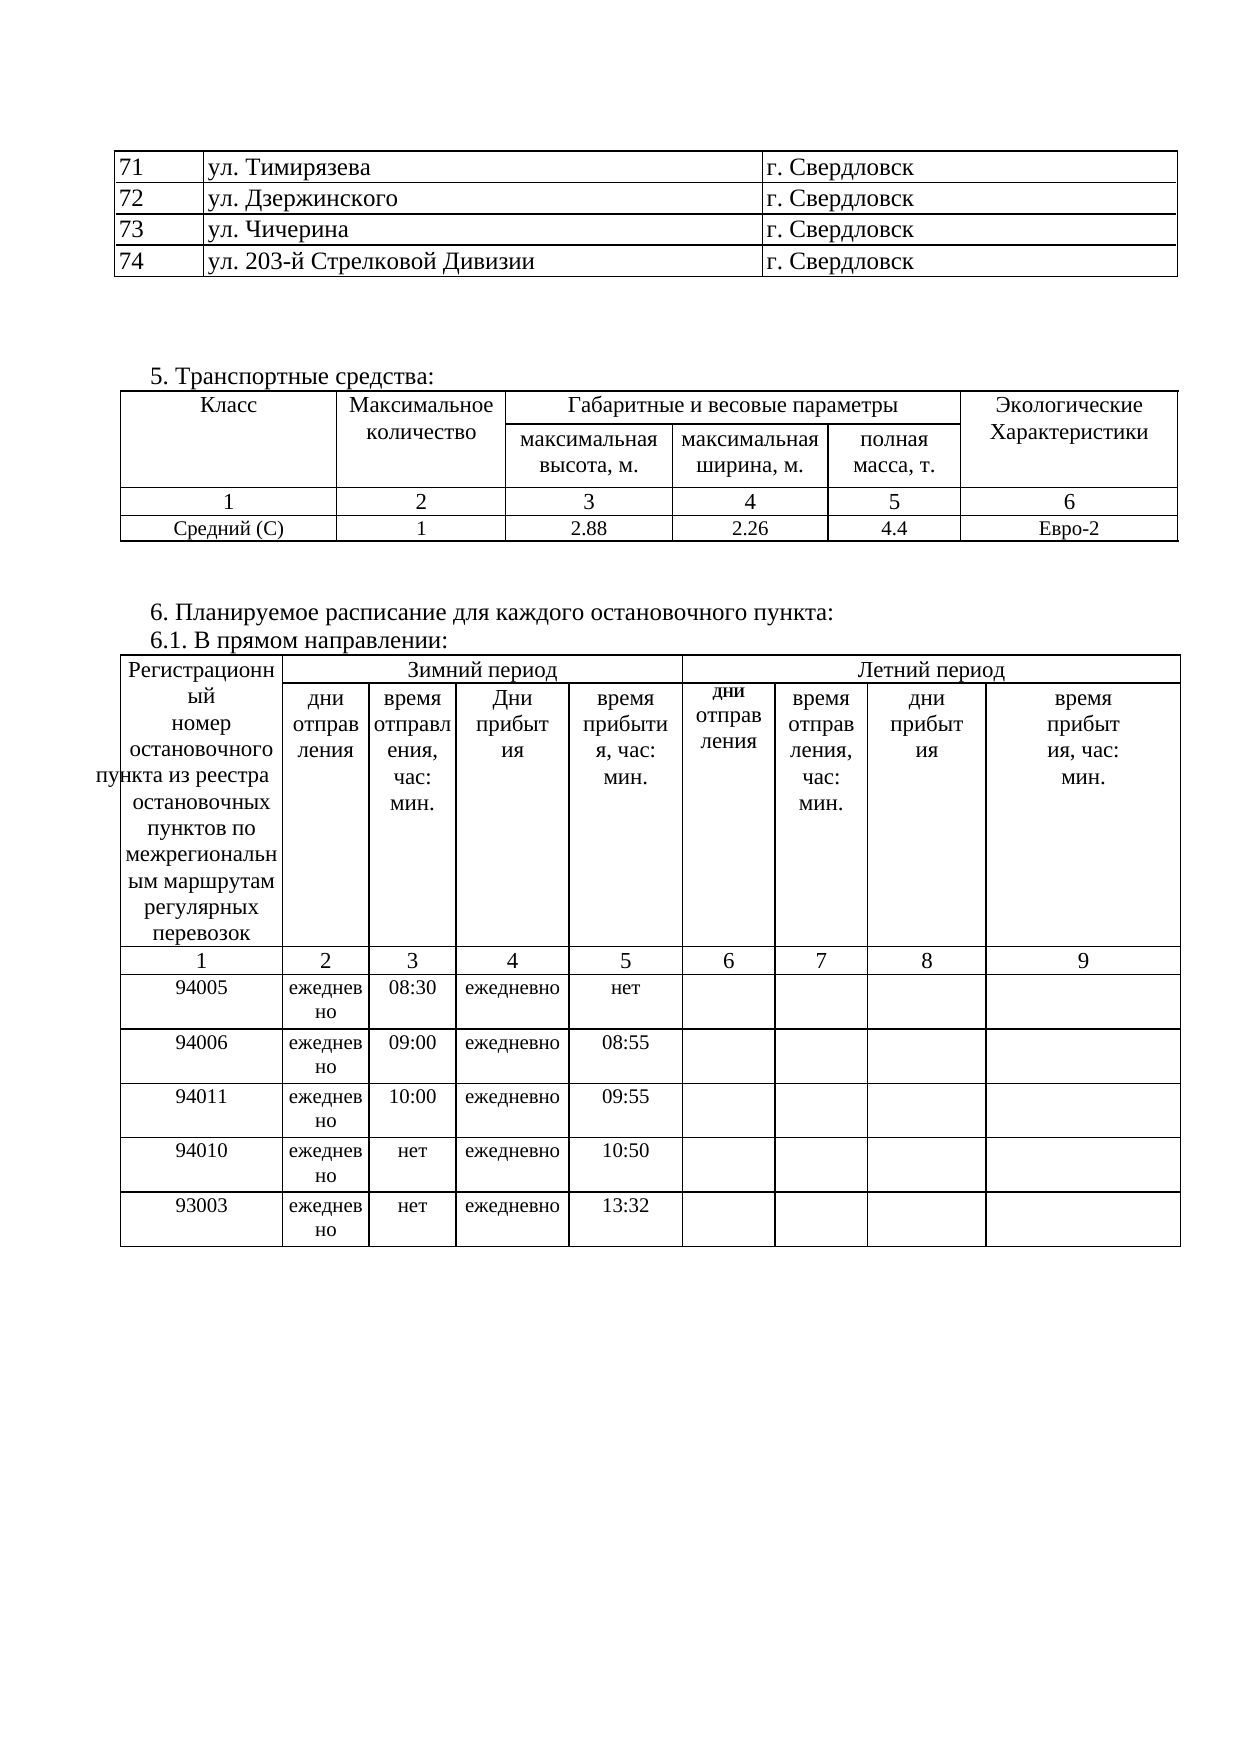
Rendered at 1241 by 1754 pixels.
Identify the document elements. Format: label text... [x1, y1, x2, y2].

table_cell [776, 1084, 867, 1137]
table_cell ежедневно [457, 1138, 568, 1191]
table_cell [987, 1084, 1180, 1137]
table_cell 1 [121, 947, 282, 974]
table_cell 6 [683, 947, 774, 974]
table_header Габаритные и весовые параметры [506, 392, 960, 423]
table_cell 5 [829, 488, 960, 514]
table_cell [683, 1030, 774, 1082]
table_header Экологические Характеристики [961, 392, 1177, 487]
table_cell максимальная ширина, м. [673, 425, 827, 487]
table_cell [868, 1030, 985, 1082]
table_cell ежедневно [457, 1084, 568, 1137]
table_cell 13:32 [570, 1193, 682, 1246]
table_cell г. Свердловск [763, 244, 1177, 276]
table_cell 72 [115, 183, 203, 213]
table_cell 73 [115, 214, 203, 244]
table_cell время отправл ения, час: мин. [370, 684, 455, 946]
table_cell 2.88 [506, 516, 672, 540]
table_cell [683, 975, 774, 1028]
table_cell 10:00 [370, 1084, 455, 1137]
table_header Максимальное количество [337, 392, 505, 487]
table_cell ежедневно [457, 975, 568, 1028]
table_cell [987, 1030, 1180, 1082]
table_cell 4 [673, 488, 827, 514]
table_cell 10:50 [570, 1138, 682, 1191]
table_cell нет [370, 1193, 455, 1246]
table_cell 5 [570, 947, 682, 974]
table_cell 09:55 [570, 1084, 682, 1137]
table_header Летний период [683, 656, 1180, 682]
table_cell ежедневно [283, 1193, 368, 1246]
table_cell 1 [121, 488, 336, 514]
table_cell ул. Чичерина [204, 215, 762, 244]
table_cell ежедневно [283, 975, 368, 1028]
table_cell [868, 975, 985, 1028]
table_cell ежедневно [457, 1030, 568, 1082]
table_cell время прибыти я, час: мин. [570, 684, 682, 946]
table_cell ДНИ отправ ления [683, 684, 774, 946]
table_cell дни отправ ления [283, 684, 368, 946]
table_cell время отправ ления, час: мин. [776, 684, 867, 946]
table_cell 2.26 [673, 516, 827, 540]
table_cell [868, 1138, 985, 1191]
table_cell [987, 1138, 1180, 1191]
table_cell [868, 1193, 985, 1246]
table_cell Евро-2 [961, 516, 1177, 540]
table_cell 71 [115, 152, 203, 181]
table_cell 94010 [121, 1138, 282, 1191]
table_cell 09:00 [370, 1030, 455, 1082]
table_cell ул. Тимирязева [204, 152, 762, 181]
table_cell [776, 1138, 867, 1191]
table_cell полная масса, т. [829, 425, 960, 487]
table_cell нет [370, 1138, 455, 1191]
table_cell Дни прибыт ия [457, 684, 568, 946]
text 6.1. В прямом направлении: [150, 626, 1090, 654]
table_cell 4 [457, 947, 568, 974]
table_cell [683, 1138, 774, 1191]
table_header Класс [121, 392, 336, 487]
text 5. Транспортные средства: [150, 361, 1090, 390]
table_cell г. Свердловск [763, 213, 1177, 244]
table_cell 08:30 [370, 975, 455, 1028]
table_cell г. Свердловск [763, 152, 1177, 181]
table_cell [868, 1084, 985, 1137]
table_cell ежедневно [283, 1138, 368, 1191]
table_cell [987, 1193, 1180, 1246]
table_cell ежедневно [457, 1193, 568, 1246]
table_cell 7 [776, 947, 867, 974]
table_cell 1 [337, 516, 505, 540]
table_cell 2 [283, 947, 368, 974]
table_cell 94006 [121, 1030, 282, 1082]
table_cell максимальная высота, м. [506, 425, 672, 487]
table_cell 2 [337, 488, 505, 514]
table_cell 74 [115, 245, 203, 276]
table_cell 08:55 [570, 1030, 682, 1082]
table_cell ежедневно [283, 1084, 368, 1137]
table_cell 8 [868, 947, 985, 974]
table_cell [776, 1030, 867, 1082]
table_cell [683, 1193, 774, 1246]
table_cell дни прибыт ия [868, 684, 985, 946]
table_cell г. Свердловск [763, 181, 1177, 213]
table_header Зимний период [283, 656, 682, 682]
table_cell 93003 [121, 1193, 282, 1246]
table_cell Средний (С) [121, 516, 336, 540]
table_cell 9 [987, 947, 1180, 974]
table_cell [776, 975, 867, 1028]
table_cell ул. Дзержинского [204, 183, 762, 213]
table_cell 3 [506, 488, 672, 514]
table_cell ул. 203-й Стрелковой Дивизии [204, 246, 762, 276]
table_cell нет [570, 975, 682, 1028]
table_cell 94011 [121, 1084, 282, 1137]
table_cell 3 [370, 947, 455, 974]
table_cell ежедневно [283, 1030, 368, 1082]
table_cell 94005 [121, 975, 282, 1028]
text 6. Планируемое расписание для каждого остановочного пункта: [150, 597, 1090, 626]
table_cell [776, 1193, 867, 1246]
table_cell [987, 975, 1180, 1028]
table_cell 6 [961, 488, 1177, 514]
table_cell 4.4 [829, 516, 960, 540]
table_cell [683, 1084, 774, 1137]
table_cell время прибыт ия, час: мин. [987, 684, 1180, 946]
table_header Регистрационный номер остановочного пункта из реестра остановочных пунктов по межрегиональным маршрутам регулярных перевозок [121, 656, 282, 946]
